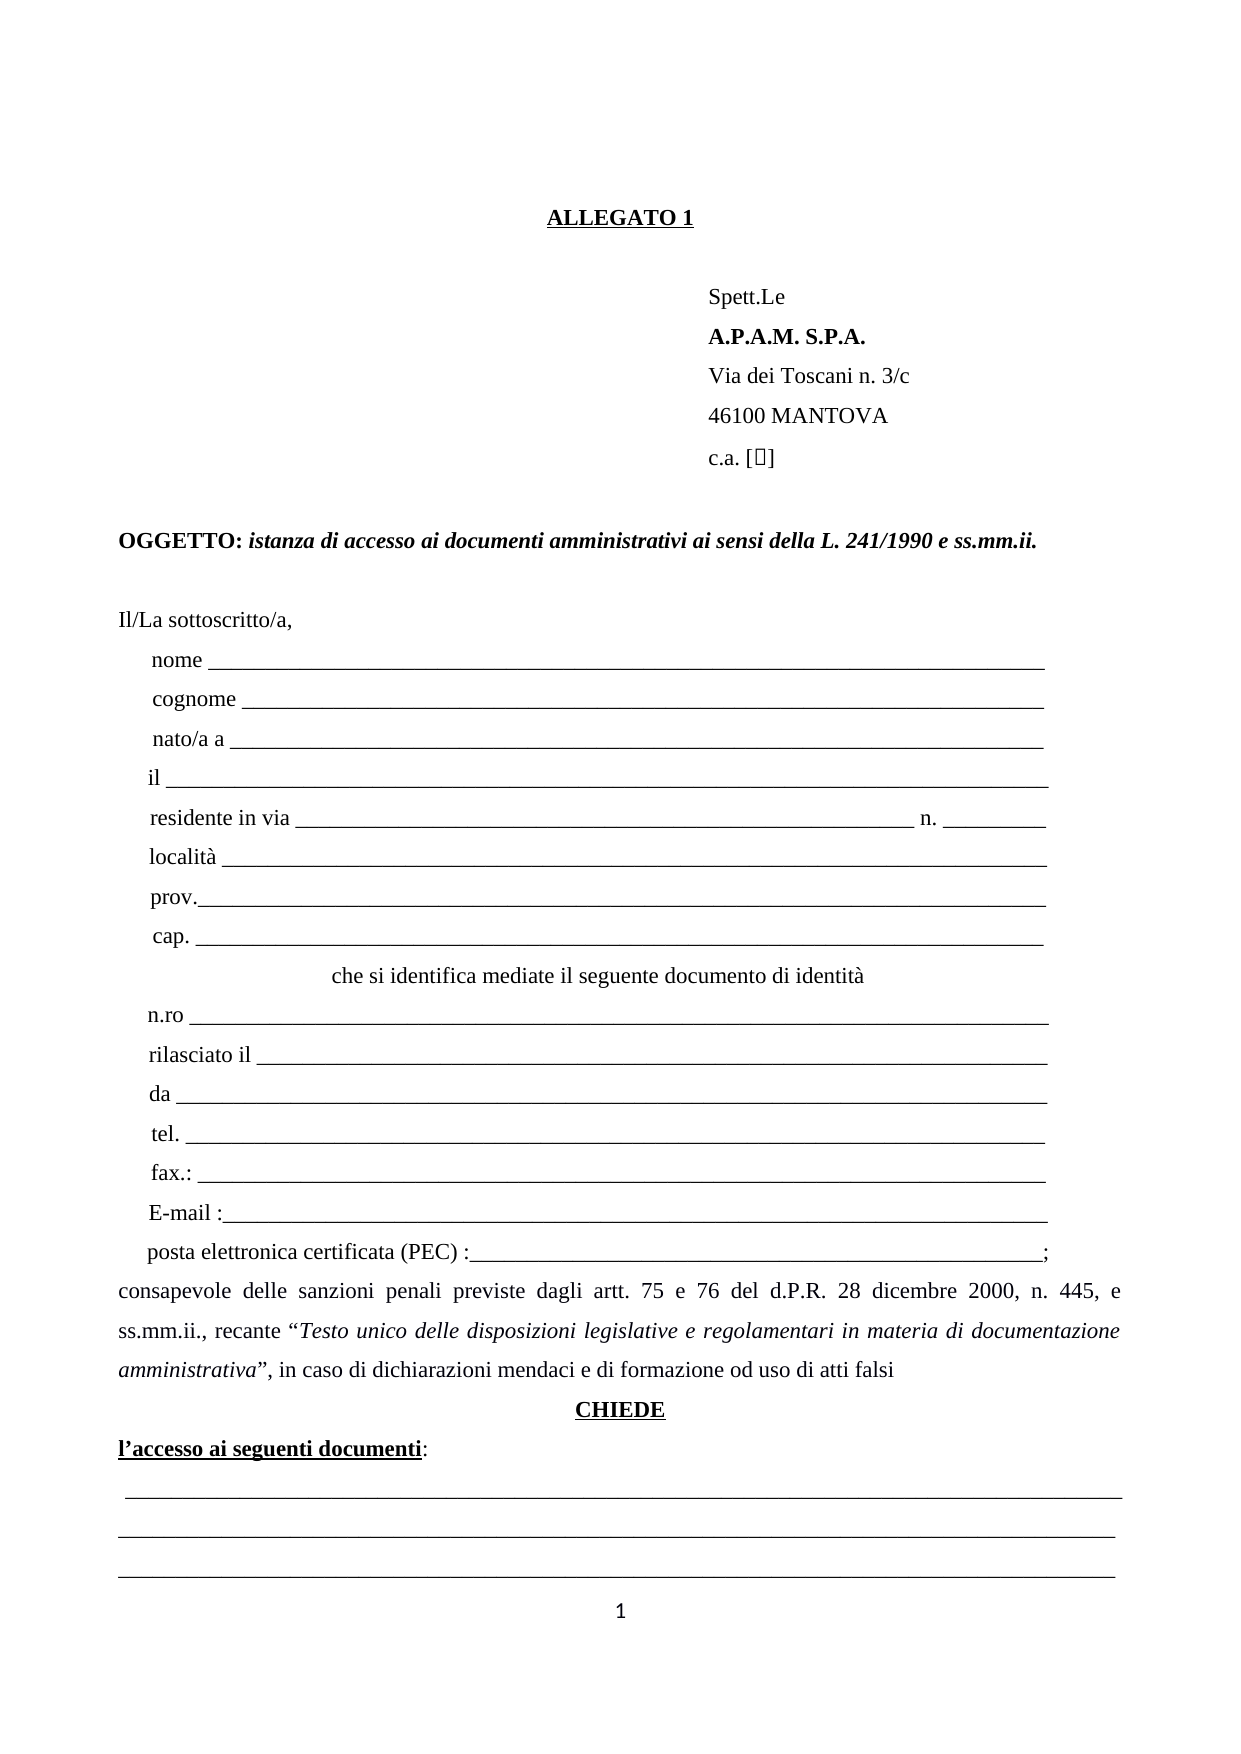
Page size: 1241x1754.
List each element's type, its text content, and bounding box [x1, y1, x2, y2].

text rilasciato il _____________________________________________________________________ [118, 1041, 1078, 1067]
text nome _________________________________________________________________________ [118, 646, 1078, 672]
text Spett.Le [118, 283, 1122, 309]
text località ________________________________________________________________________ [118, 843, 1078, 870]
text posta elettronica certificata (PEC) :__________________________________________________; [118, 1238, 1078, 1264]
text cap. __________________________________________________________________________ [118, 922, 1078, 949]
text il _____________________________________________________________________________ [118, 764, 1078, 791]
text CHIEDE [118, 1396, 1122, 1422]
text c.a. [] [118, 441, 1122, 472]
text tel. ___________________________________________________________________________ [118, 1120, 1078, 1146]
text OGGETTO: istanza di accesso ai documenti amministrativi ai sensi della L. 241/1990 e ss.mm.ii. [118, 527, 1122, 554]
text nato/a a _______________________________________________________________________ [118, 725, 1078, 751]
text da ____________________________________________________________________________ [118, 1080, 1078, 1107]
text A.P.A.M. S.P.A. [118, 323, 1122, 349]
text prov.__________________________________________________________________________ [118, 883, 1078, 909]
text E-mail :________________________________________________________________________ [118, 1199, 1078, 1225]
text consapevole delle sanzioni penali previste dagli artt. 75 e 76 del d.P.R. 28 dicembre 2000, n. 445, e ss.mm.ii., recante “Testo unico delle disposizioni legislative e regolamentari in materia di documentazione amministrativa”, in caso di dichiarazioni mendaci e di formazione od uso di atti falsi [118, 1278, 1122, 1383]
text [118, 1475, 1122, 1580]
text l’accesso ai seguenti documenti: [118, 1436, 1122, 1462]
text n.ro ___________________________________________________________________________ [118, 1001, 1078, 1028]
text ALLEGATO 1 [118, 204, 1122, 231]
text che si identifica mediate il seguente documento di identità [118, 962, 1078, 988]
text fax.: __________________________________________________________________________ [118, 1159, 1078, 1186]
text 46100 MANTOVA [118, 402, 1122, 428]
text Il/La sottoscritto/a, [118, 606, 1078, 633]
text Via dei Toscani n. 3/c [118, 362, 1122, 388]
text residente in via ______________________________________________________ n. _________ [118, 804, 1078, 830]
text cognome ______________________________________________________________________ [118, 685, 1078, 712]
